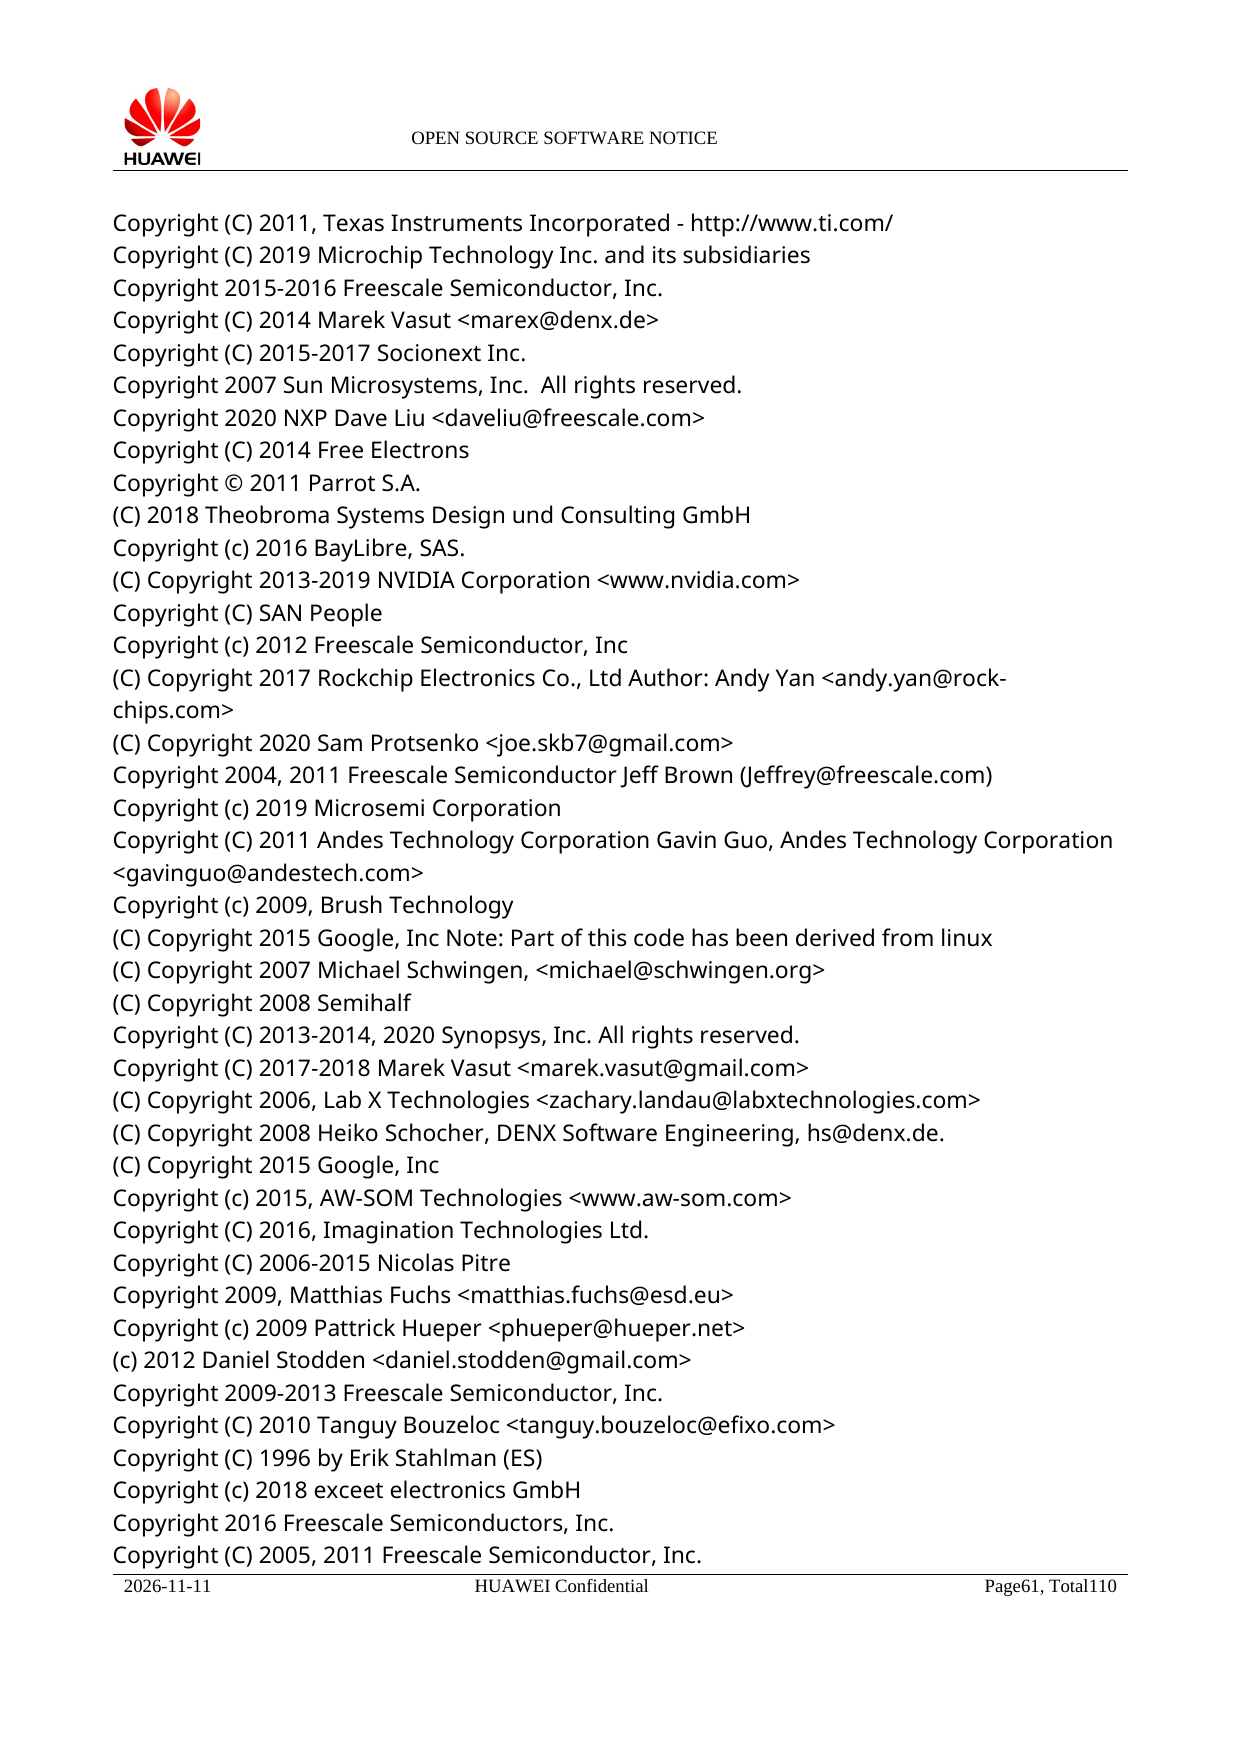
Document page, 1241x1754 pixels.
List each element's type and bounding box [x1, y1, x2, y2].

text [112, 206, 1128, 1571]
picture [124, 88, 201, 165]
